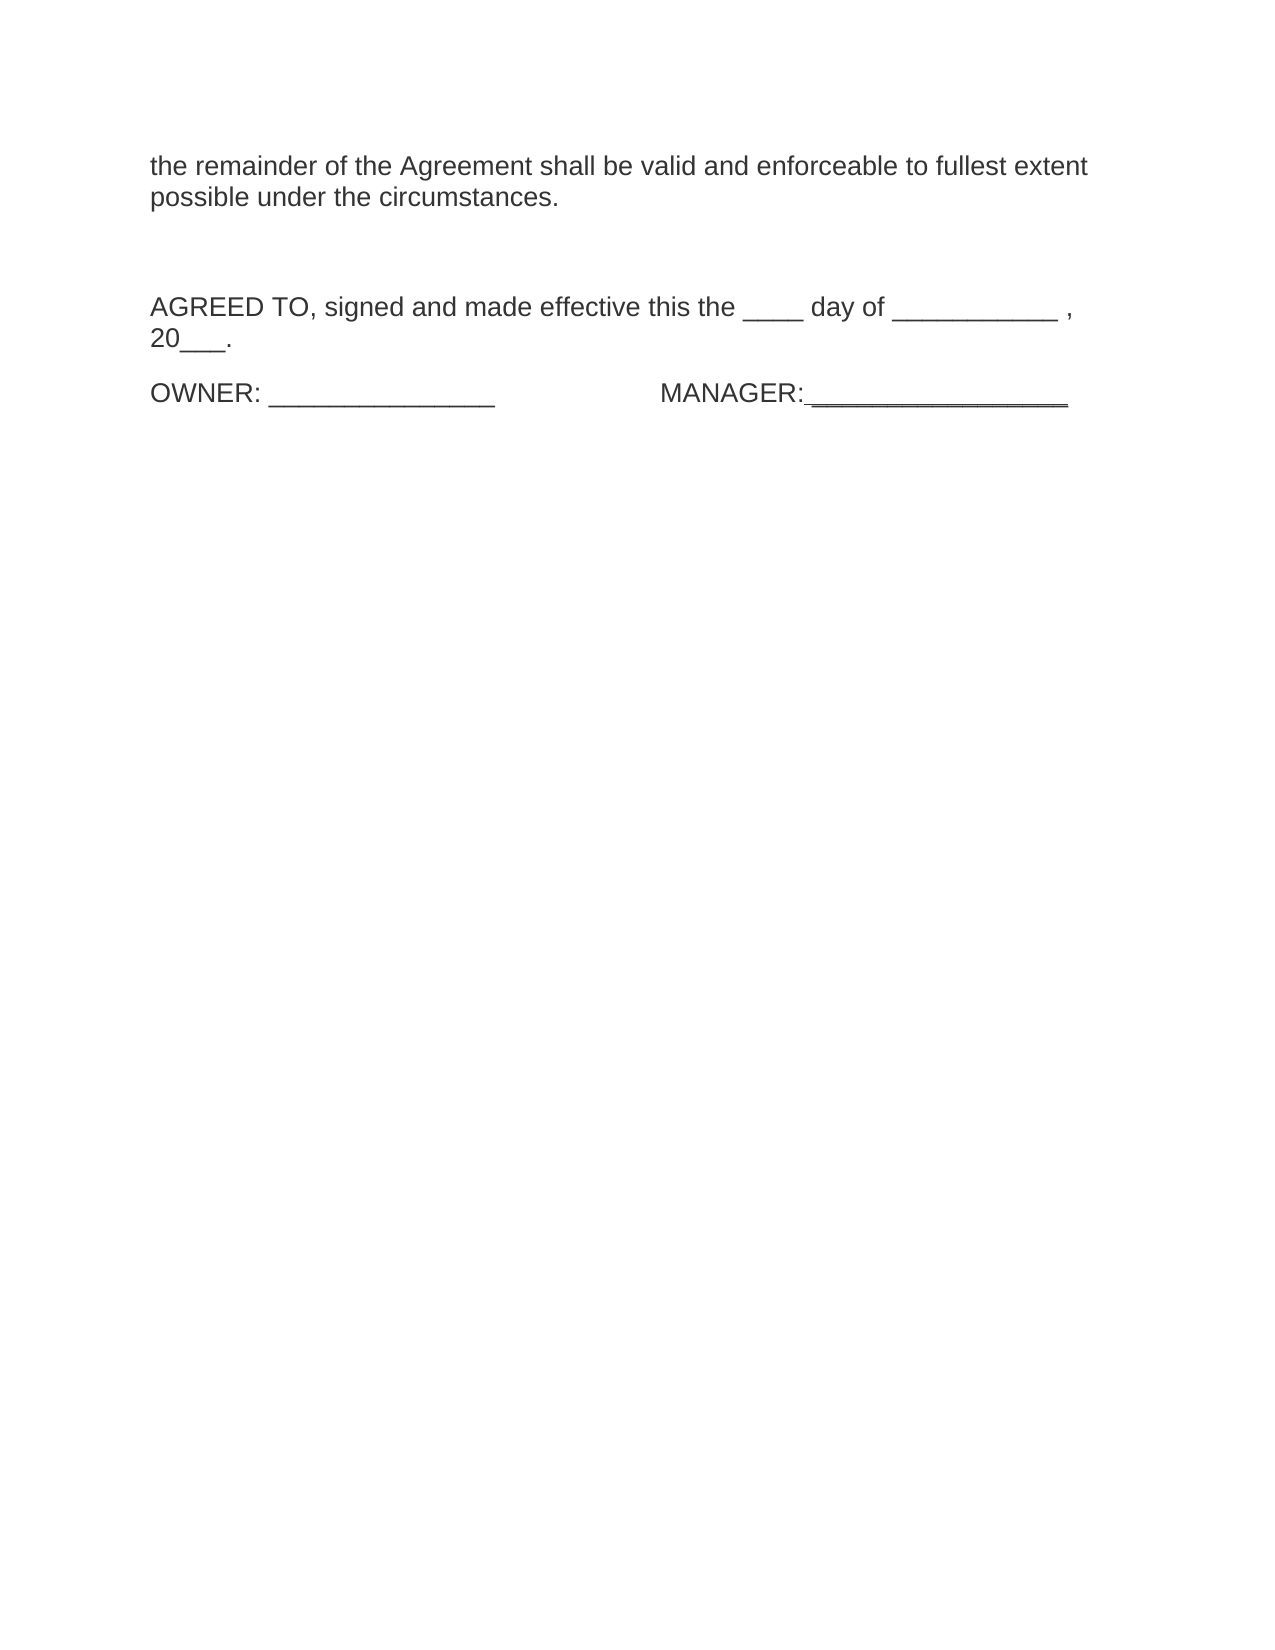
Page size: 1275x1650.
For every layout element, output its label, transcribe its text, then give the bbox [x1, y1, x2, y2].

text AGREED TO, signed and made effective this the ____ day of ___________ , 20___. [150, 291, 1125, 353]
text OWNER: _______________ MANAGER: _________________ [150, 377, 1125, 408]
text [150, 150, 1125, 212]
